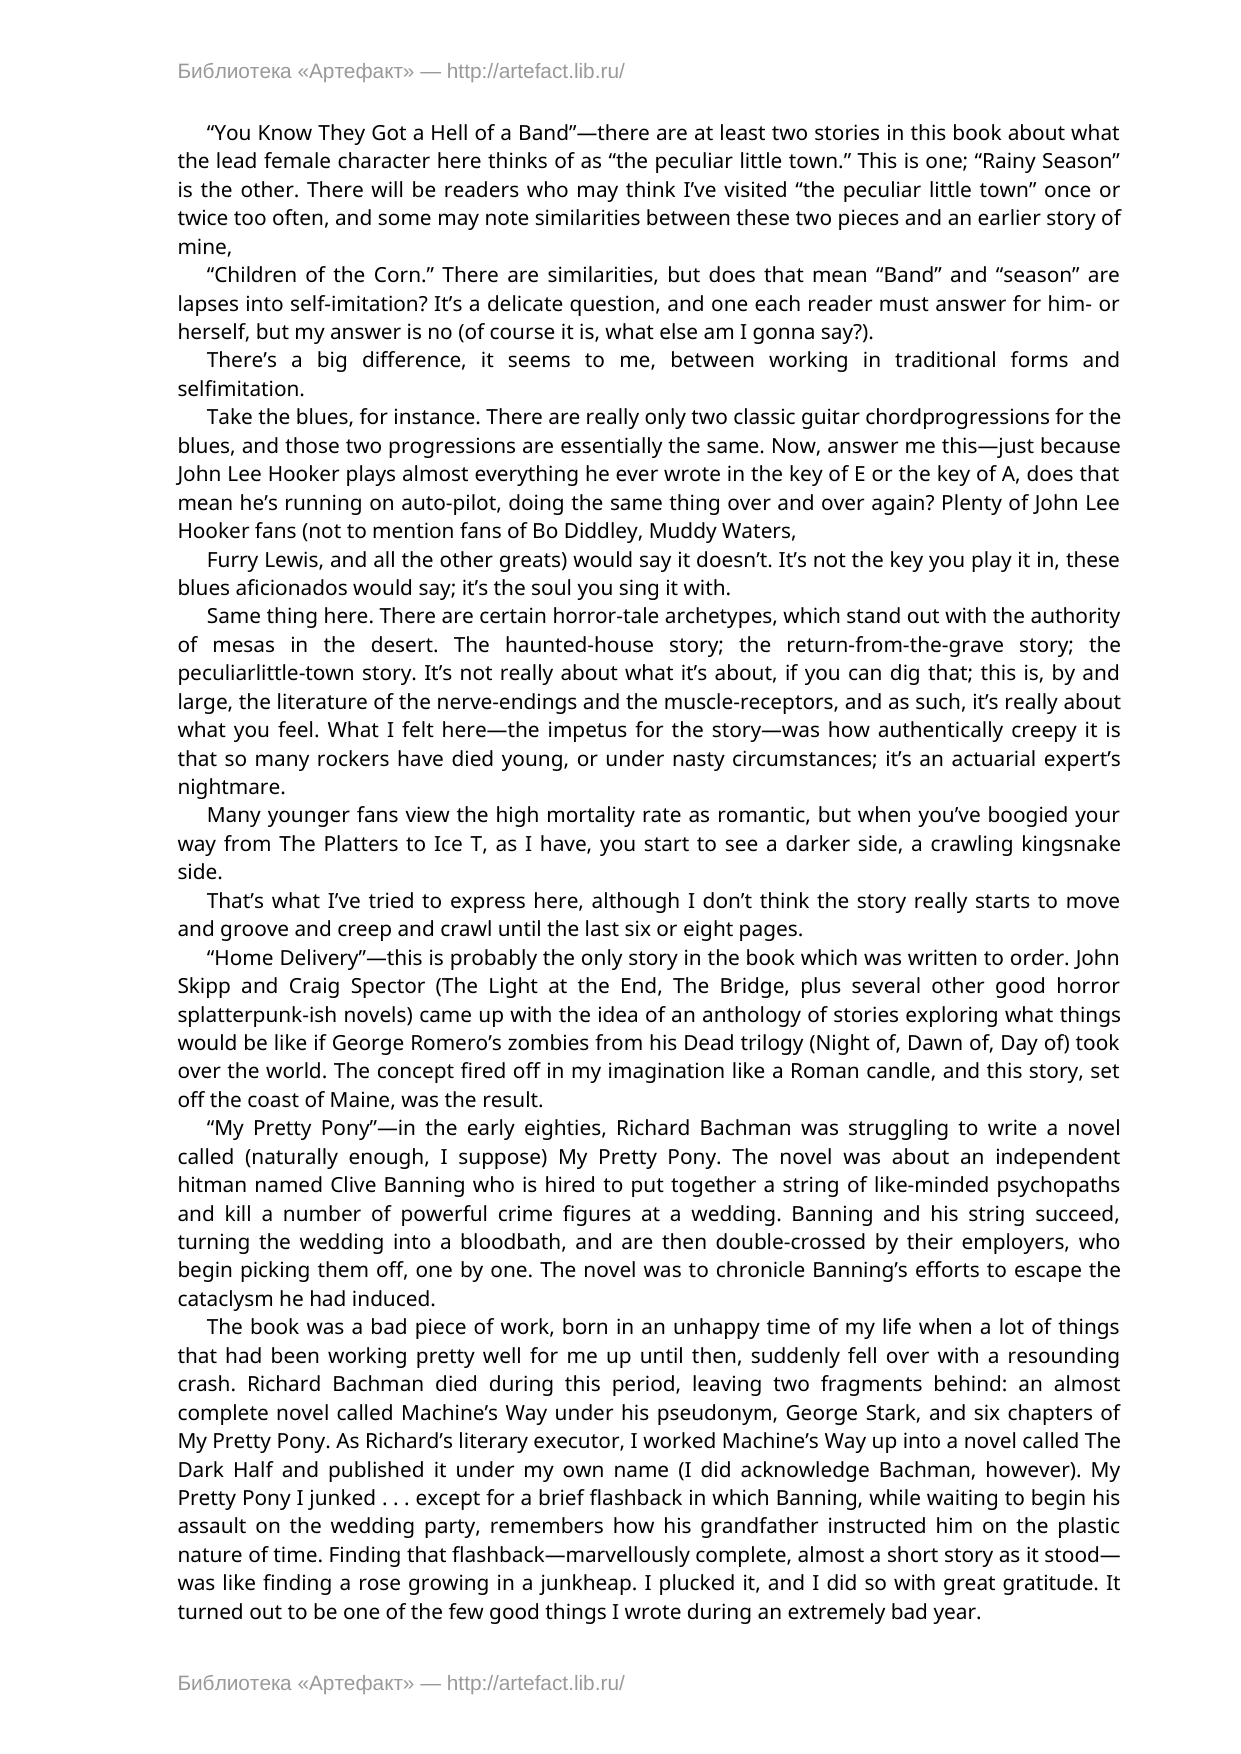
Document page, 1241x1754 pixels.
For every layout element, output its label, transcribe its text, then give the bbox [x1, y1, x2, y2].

text “My Pretty Pony”—in the early eighties, Richard Bachman was struggling to write a novel called (naturally enough, I suppose) My Pretty Pony. The novel was about an independent hitman named Clive Banning who is hired to put together a string of like-minded psychopaths and kill a number of powerful crime figures at a wedding. Banning and his string succeed, turning the wedding into a bloodbath, and are then double-crossed by their employers, who begin picking them off, one by one. The novel was to chronicle Banning’s efforts to escape the cataclysm he had induced. [177, 1113, 1122, 1312]
text Many younger fans view the high mortality rate as romantic, but when you’ve boogied your way from The Platters to Ice T, as I have, you start to see a darker side, a crawling kingsnake side. [177, 801, 1122, 886]
text The book was a bad piece of work, born in an unhappy time of my life when a lot of things that had been working pretty well for me up until then, suddenly fell over with a resounding crash. Richard Bachman died during this period, leaving two fragments behind: an almost complete novel called Machine’s Way under his pseudonym, George Stark, and six chapters of My Pretty Pony. As Richard’s literary executor, I worked Machine’s Way up into a novel called The Dark Half and published it under my own name (I did acknowledge Bachman, however). My Pretty Pony I junked . . . except for a brief flashback in which Banning, while waiting to begin his assault on the wedding party, remembers how his grandfather instructed him on the plastic nature of time. Finding that flashback—marvellously complete, almost a short story as it stood—was like finding a rose growing in a junkheap. I plucked it, and I did so with great gratitude. It turned out to be one of the few good things I wrote during an extremely bad year. [177, 1312, 1122, 1625]
text There’s a big difference, it seems to me, between working in traditional forms and selfimitation. [177, 346, 1122, 402]
text “Home Delivery”—this is probably the only story in the book which was written to order. John Skipp and Craig Spector (The Light at the End, The Bridge, plus several other good horror splatterpunk-ish novels) came up with the idea of an anthology of stories exploring what things would be like if George Romero’s zombies from his Dead trilogy (Night of, Dawn of, Day of) took over the world. The concept fired off in my imagination like a Roman candle, and this story, set off the coast of Maine, was the result. [177, 943, 1122, 1113]
text That’s what I’ve tried to express here, although I don’t think the story really starts to move and groove and creep and crawl until the last six or eight pages. [177, 886, 1122, 943]
text “Children of the Corn.” There are similarities, but does that mean “Band” and “season” are lapses into self-imitation? It’s a delicate question, and one each reader must answer for him- or herself, but my answer is no (of course it is, what else am I gonna say?). [177, 260, 1122, 346]
text Furry Lewis, and all the other greats) would say it doesn’t. It’s not the key you play it in, these blues aficionados would say; it’s the soul you sing it with. [177, 545, 1122, 602]
text Same thing here. There are certain horror-tale archetypes, which stand out with the authority of mesas in the desert. The haunted-house story; the return-from-the-grave story; the peculiarlittle-town story. It’s not really about what it’s about, if you can dig that; this is, by and large, the literature of the nerve-endings and the muscle-receptors, and as such, it’s really about what you feel. What I felt here—the impetus for the story—was how authentically creepy it is that so many rockers have died young, or under nasty circumstances; it’s an actuarial expert’s nightmare. [177, 602, 1122, 801]
text Take the blues, for instance. There are really only two classic guitar chordprogressions for the blues, and those two progressions are essentially the same. Now, answer me this—just because John Lee Hooker plays almost everything he ever wrote in the key of E or the key of A, does that mean he’s running on auto-pilot, doing the same thing over and over again? Plenty of John Lee Hooker fans (not to mention fans of Bo Diddley, Muddy Waters, [177, 402, 1122, 545]
text “You Know They Got a Hell of a Band”—there are at least two stories in this book about what the lead female character here thinks of as “the peculiar little town.” This is one; “Rainy Season” is the other. There will be readers who may think I’ve visited “the peculiar little town” once or twice too often, and some may note similarities between these two pieces and an earlier story of mine, [177, 118, 1122, 260]
